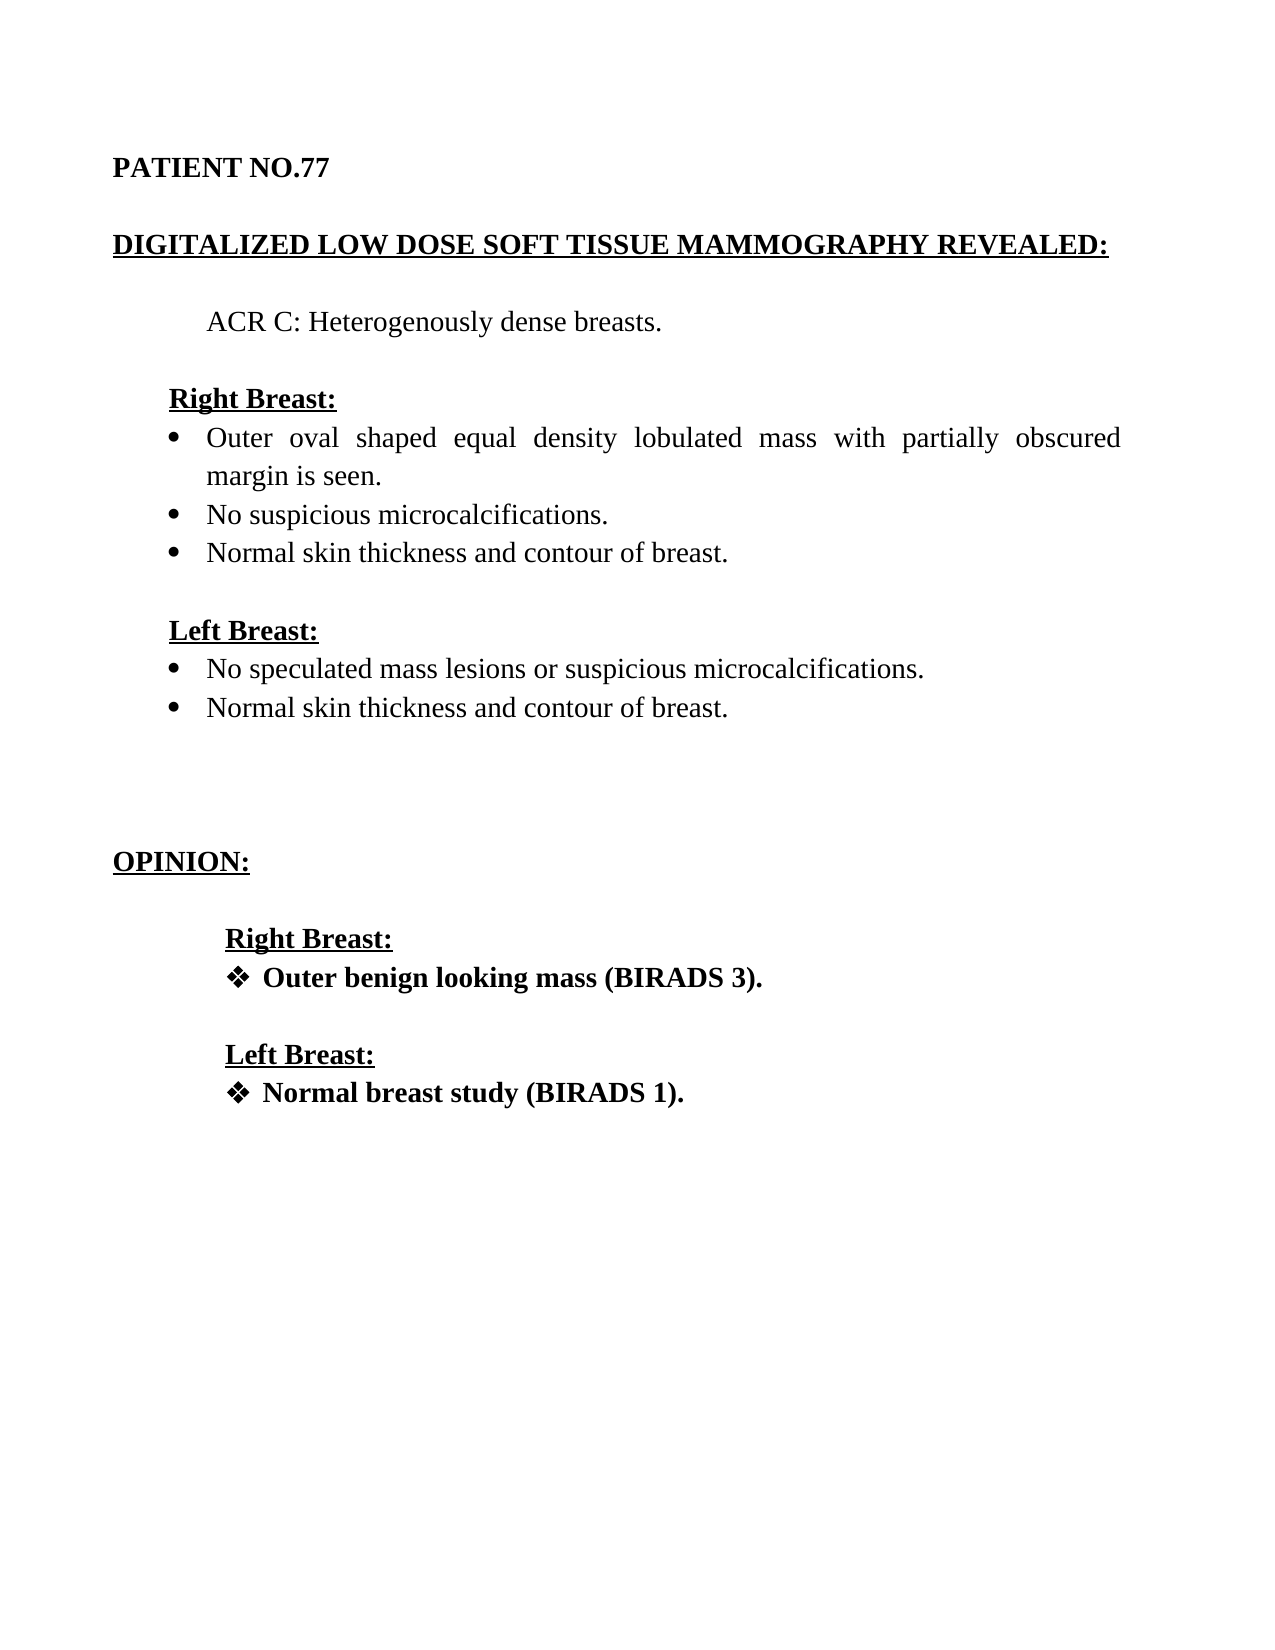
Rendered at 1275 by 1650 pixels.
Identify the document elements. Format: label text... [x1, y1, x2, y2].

list No speculated mass lesions or suspicious microcalcifications. [169, 651, 1122, 685]
list Normal breast study (BIRADS 1). [225, 1076, 1122, 1109]
text Right Breast: [169, 381, 1122, 415]
text Left Breast: [169, 613, 1122, 646]
list Outer oval shaped equal density lobulated mass with partially obscured margin is seen. [169, 420, 1122, 492]
text Left Breast: [150, 1037, 1122, 1071]
text Right Breast: [150, 921, 1122, 955]
text OPINION: [112, 844, 1122, 878]
text ACR C: Heterogenously dense breasts. [206, 304, 1122, 338]
list Outer benign looking mass (BIRADS 3). [225, 960, 1122, 993]
text DIGITALIZED LOW DOSE SOFT TISSUE MAMMOGRAPHY REVEALED: [112, 227, 1122, 261]
text PATIENT NO.77 [112, 150, 1122, 183]
list Normal skin thickness and contour of breast. [169, 690, 1122, 724]
list Normal skin thickness and contour of breast. [169, 536, 1122, 569]
list No suspicious microcalcifications. [169, 497, 1122, 531]
